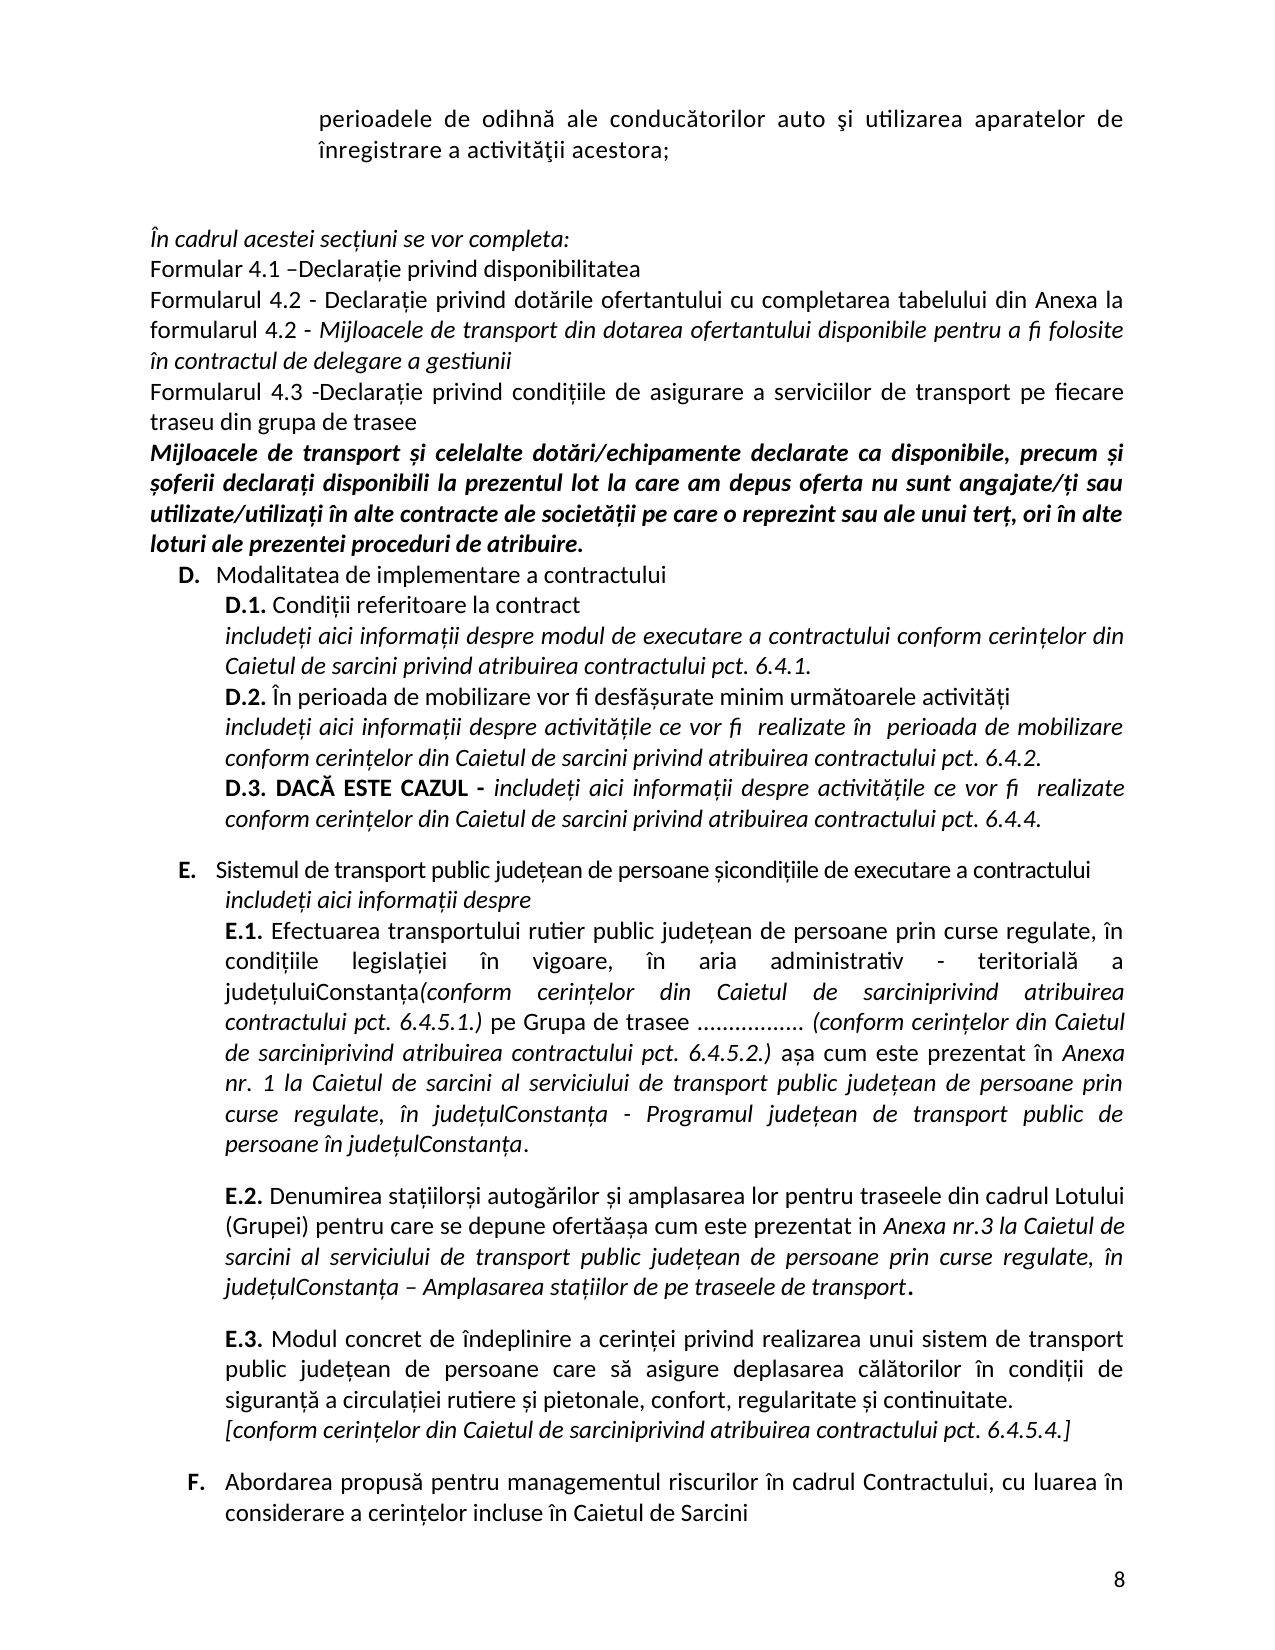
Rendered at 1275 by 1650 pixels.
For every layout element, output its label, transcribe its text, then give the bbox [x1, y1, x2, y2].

list Modalitatea de implementare a contractului [178, 559, 1125, 589]
text includeți aici informații despre [225, 884, 1125, 915]
text E.1. Efectuarea transportului rutier public judeţean de persoane prin curse regulate, în condiţiile legislației în vigoare, în aria administrativ - teritorială a judeţuluiConstanţa(conform cerințelor din Caietul de sarciniprivind atribuirea contractului pct. 6.4.5.1.) pe Grupa de trasee ................. (conform cerințelor din Caietul de sarciniprivind atribuirea contractului pct. 6.4.5.2.) așa cum este prezentat în Anexa nr. 1 la Caietul de sarcini al serviciului de transport public judeţean de persoane prin curse regulate, în judeţulConstanţa - Programul judeţean de transport public de persoane în judeţulConstanţa. [225, 915, 1125, 1159]
text E.3. Modul concret de îndeplinire a cerinţei privind realizarea unui sistem de transport public judeţean de persoane care să asigure deplasarea călătorilor în condiţii de siguranţă a circulaţiei rutiere şi pietonale, confort, regularitate şi continuitate. [225, 1323, 1125, 1414]
text D.1. Condiţii referitoare la contract [225, 589, 1125, 620]
text includeți aici informații despre activitățile ce vor fi realizate în perioada de mobilizare conform cerințelor din Caietul de sarcini privind atribuirea contractului pct. 6.4.2. [225, 711, 1125, 772]
text Formularul 4.3 -Declarație privind condițiile de asigurare a serviciilor de transport pe fiecare traseu din grupa de trasee [150, 376, 1125, 437]
text D.3. DACĂ ESTE CAZUL - includeți aici informații despre activitățile ce vor fi realizate conform cerințelor din Caietul de sarcini privind atribuirea contractului pct. 6.4.4. [225, 772, 1125, 833]
text Formular 4.1 –Declaraţie privind disponibilitatea [150, 253, 1125, 284]
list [291, 103, 1125, 164]
list Abordarea propusă pentru managementul riscurilor în cadrul Contractului, cu luarea în considerare a cerințelor incluse în Caietul de Sarcini [187, 1466, 1125, 1527]
text În cadrul acestei secţiuni se vor completa: [150, 223, 1125, 253]
text Mijloacele de transport și celelalte dotări/echipamente declarate ca disponibile, precum și șoferii declarați disponibili la prezentul lot la care am depus oferta nu sunt angajate/ți sau utilizate/utilizați în alte contracte ale societății pe care o reprezint sau ale unui terț, ori în alte loturi ale prezentei proceduri de atribuire. [150, 437, 1125, 559]
text D.2. În perioada de mobilizare vor fi desfășurate minim următoarele activități [225, 681, 1125, 711]
list Sistemul de transport public judeţean de persoane şicondiţiile de executare a contractului [178, 854, 1125, 884]
text includeți aici informații despre modul de executare a contractului conform cerințelor din Caietul de sarcini privind atribuirea contractului pct. 6.4.1. [225, 620, 1125, 681]
text E.2. Denumirea staţiilorşi autogărilor și amplasarea lor pentru traseele din cadrul Lotului (Grupei) pentru care se depune ofertăașa cum este prezentat in Anexa nr.3 la Caietul de sarcini al serviciului de transport public judeţean de persoane prin curse regulate, în judeţulConstanţa – Amplasarea staţiilor de pe traseele de transport. [225, 1180, 1125, 1302]
text [conform cerințelor din Caietul de sarciniprivind atribuirea contractului pct. 6.4.5.4.] [225, 1414, 1125, 1445]
text Formularul 4.2 - Declaraţie privind dotările ofertantului cu completarea tabelului din Anexa la formularul 4.2 - Mijloacele de transport din dotarea ofertantului disponibile pentru a fi folosite în contractul de delegare a gestiunii [150, 284, 1125, 376]
